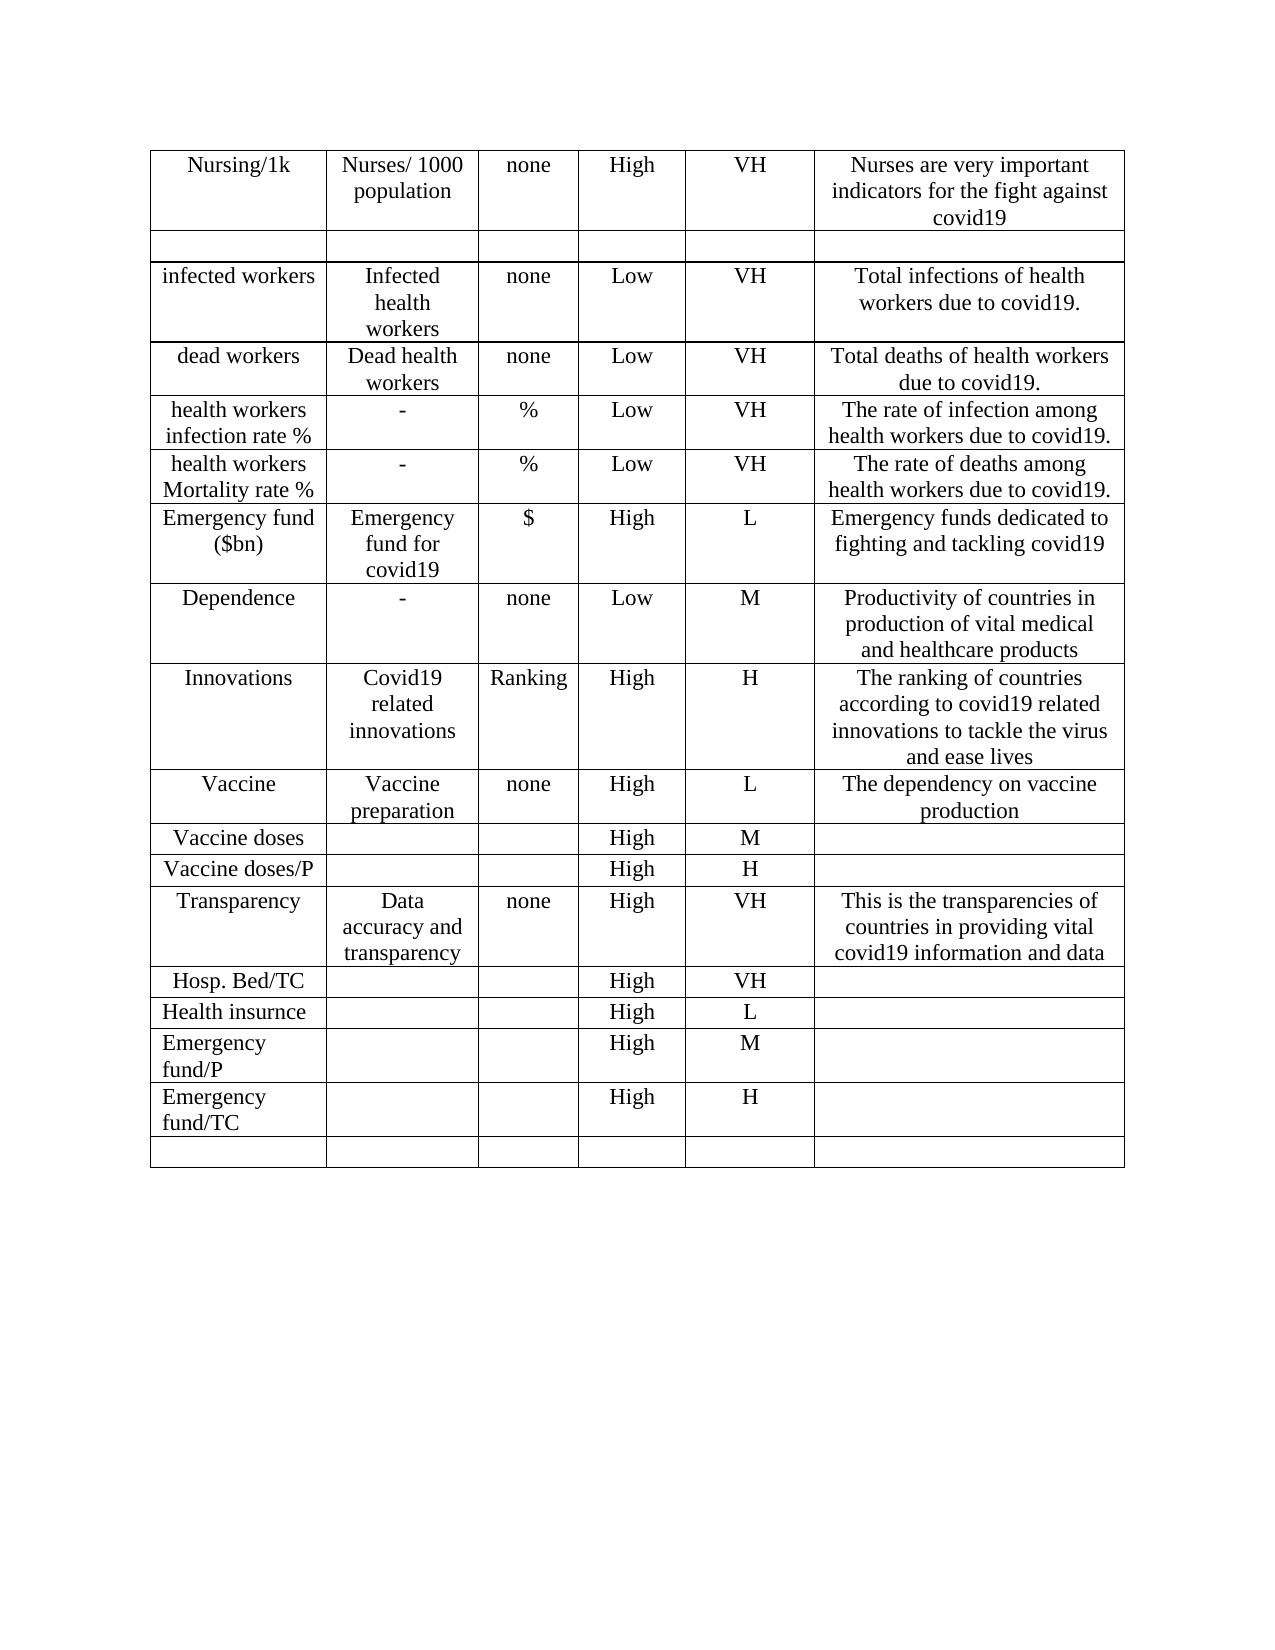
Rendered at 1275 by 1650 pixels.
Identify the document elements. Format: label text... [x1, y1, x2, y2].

table_cell High [579, 151, 685, 230]
table_cell [815, 1137, 1124, 1167]
table_cell High [579, 1083, 685, 1136]
table_cell health workers infection rate % [151, 396, 326, 449]
table_cell [479, 998, 578, 1028]
table_cell Infected health workers [327, 263, 478, 341]
table_cell [327, 824, 478, 854]
table_cell [579, 231, 685, 261]
table_cell dead workers [151, 343, 326, 395]
table_cell [479, 231, 578, 261]
table_cell High [579, 504, 685, 583]
table_cell Nurses/ 1000 population [327, 151, 478, 230]
table_cell none [479, 584, 578, 663]
table_cell VH [686, 396, 814, 449]
table_cell Transparency [151, 887, 326, 966]
table_cell Data accuracy and transparency [327, 887, 478, 966]
table_cell VH [686, 450, 814, 503]
table_cell [686, 1137, 814, 1167]
table_cell H [686, 1083, 814, 1136]
table_cell Vaccine doses [151, 824, 326, 854]
table_cell Low [579, 396, 685, 449]
table_cell H [686, 855, 814, 886]
table_cell $ [479, 504, 578, 583]
table_cell Productivity of countries in production of vital medical and healthcare products [815, 584, 1124, 663]
table_cell Vaccine [151, 770, 326, 823]
table_cell % [479, 450, 578, 503]
table_cell High [579, 855, 685, 886]
table_cell [479, 1137, 578, 1167]
table_cell [327, 998, 478, 1028]
table_cell Emergency fund ($bn) [151, 504, 326, 583]
table_cell [815, 1029, 1124, 1082]
table_cell Dependence [151, 584, 326, 663]
table_cell M [686, 584, 814, 663]
table_cell Nurses are very important indicators for the fight against covid19 [815, 151, 1124, 230]
table_cell [327, 967, 478, 997]
table_cell High [579, 770, 685, 823]
table_cell [815, 855, 1124, 886]
table_cell Low [579, 584, 685, 663]
table_cell Dead health workers [327, 343, 478, 395]
table_cell High [579, 998, 685, 1028]
table_cell [815, 824, 1124, 854]
table_cell Innovations [151, 664, 326, 769]
table_cell Nursing/1k [151, 151, 326, 230]
table_cell The rate of infection among health workers due to covid19. [815, 396, 1124, 449]
table_cell [327, 1083, 478, 1136]
table_cell VH [686, 151, 814, 230]
table_cell [815, 1083, 1124, 1136]
table_cell [479, 1029, 578, 1082]
table_cell infected workers [151, 263, 326, 341]
table_cell Covid19 related innovations [327, 664, 478, 769]
table_cell [479, 855, 578, 886]
table_cell The dependency on vaccine production [815, 770, 1124, 823]
table_cell High [579, 887, 685, 966]
table_cell High [579, 824, 685, 854]
table_cell [151, 1137, 326, 1167]
table_cell Low [579, 263, 685, 341]
table_cell Ranking [479, 664, 578, 769]
table_cell [815, 231, 1124, 261]
table_cell L [686, 770, 814, 823]
table_cell - [327, 396, 478, 449]
table_cell High [579, 664, 685, 769]
table_cell M [686, 1029, 814, 1082]
table_cell Total deaths of health workers due to covid19. [815, 343, 1124, 395]
table_cell none [479, 770, 578, 823]
table_cell % [479, 396, 578, 449]
table_cell Health insurnce [151, 998, 326, 1028]
table_cell [327, 1029, 478, 1082]
table_cell Vaccine preparation [327, 770, 478, 823]
table_cell health workers Mortality rate % [151, 450, 326, 503]
table_cell [579, 1137, 685, 1167]
table_cell [327, 231, 478, 261]
table_cell [815, 967, 1124, 997]
table_cell Emergency funds dedicated to fighting and tackling covid19 [815, 504, 1124, 583]
table_cell High [579, 967, 685, 997]
table_cell Vaccine doses/P [151, 855, 326, 886]
table_cell [479, 967, 578, 997]
table_cell [479, 1083, 578, 1136]
table_cell [327, 855, 478, 886]
table_cell VH [686, 343, 814, 395]
table_cell Total infections of health workers due to covid19. [815, 263, 1124, 341]
table_cell Emergency fund for covid19 [327, 504, 478, 583]
table_cell none [479, 343, 578, 395]
table_cell Low [579, 450, 685, 503]
table_cell VH [686, 967, 814, 997]
table_cell VH [686, 887, 814, 966]
table_cell H [686, 664, 814, 769]
table_cell The ranking of countries according to covid19 related innovations to tackle the virus and ease lives [815, 664, 1124, 769]
table_cell [151, 231, 326, 261]
table_cell [686, 231, 814, 261]
table_cell - [327, 450, 478, 503]
table_cell Emergency fund/TC [151, 1083, 326, 1136]
table_cell [479, 824, 578, 854]
table_cell none [479, 887, 578, 966]
table_cell M [686, 824, 814, 854]
table_cell VH [686, 263, 814, 341]
table_cell This is the transparencies of countries in providing vital covid19 information and data [815, 887, 1124, 966]
table_cell [815, 998, 1124, 1028]
table_cell L [686, 998, 814, 1028]
table_cell L [686, 504, 814, 583]
table_cell [327, 1137, 478, 1167]
table_cell - [327, 584, 478, 663]
table_cell Emergency fund/P [151, 1029, 326, 1082]
table_cell Hosp. Bed/TC [151, 967, 326, 997]
table_cell High [579, 1029, 685, 1082]
table_cell none [479, 263, 578, 341]
table_cell The rate of deaths among health workers due to covid19. [815, 450, 1124, 503]
table_cell none [479, 151, 578, 230]
table_cell Low [579, 343, 685, 395]
